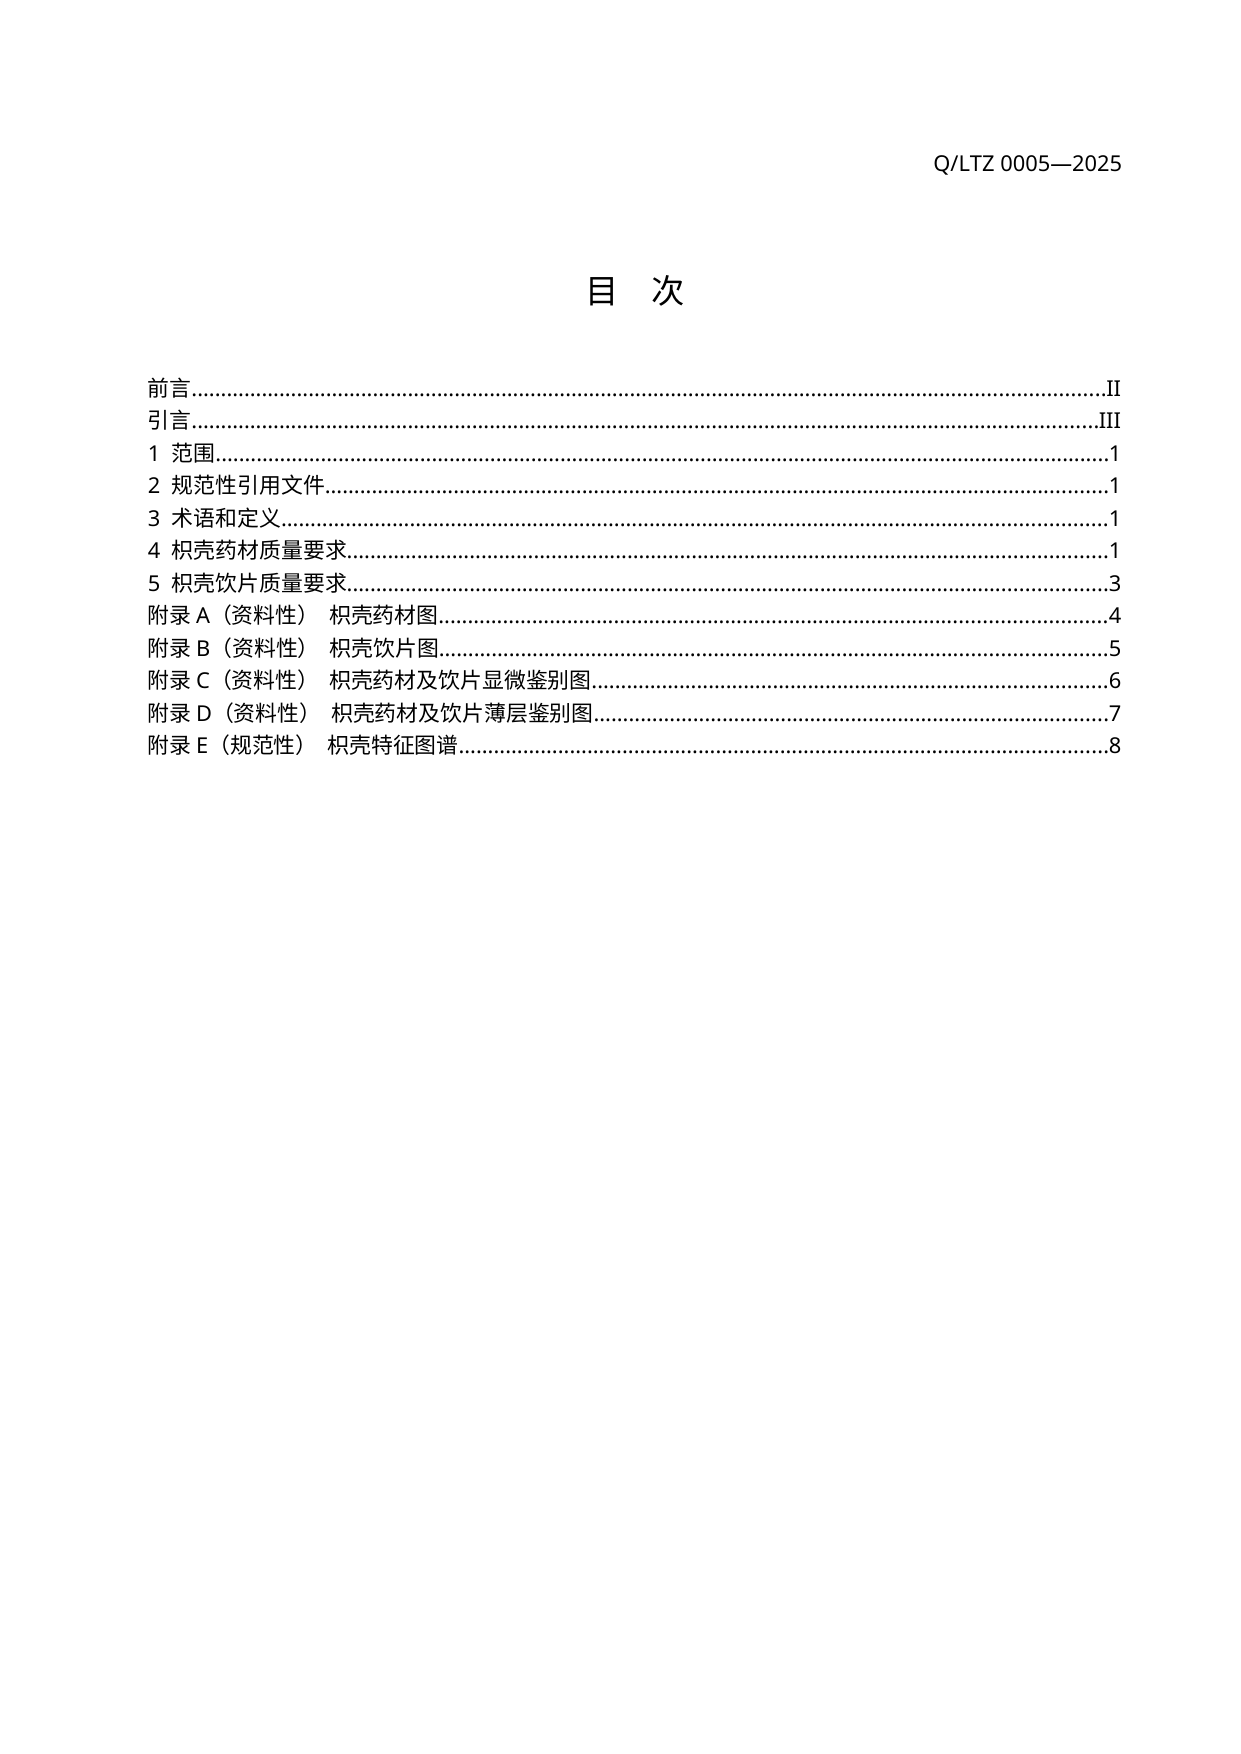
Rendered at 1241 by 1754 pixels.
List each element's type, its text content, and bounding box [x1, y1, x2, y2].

text 1 范围 1 [148, 436, 1122, 468]
text 附录E（规范性） 枳壳特征图谱 8 [148, 728, 1122, 761]
text 2 规范性引用文件 1 [148, 468, 1122, 501]
text 附录B（资料性） 枳壳饮片图 5 [148, 631, 1122, 663]
text 目次 [148, 257, 1122, 322]
text 4 枳壳药材质量要求 1 [148, 533, 1122, 566]
text 5 枳壳饮片质量要求 3 [148, 566, 1122, 598]
text 附录C（资料性） 枳壳药材及饮片显微鉴别图 6 [148, 663, 1122, 696]
text 前言 II [148, 371, 1122, 403]
text 附录A（资料性） 枳壳药材图 4 [148, 598, 1122, 631]
text 附录D（资料性） 枳壳药材及饮片薄层鉴别图 7 [148, 696, 1122, 728]
text 引言 III [148, 403, 1122, 436]
text 3 术语和定义 1 [148, 501, 1122, 533]
